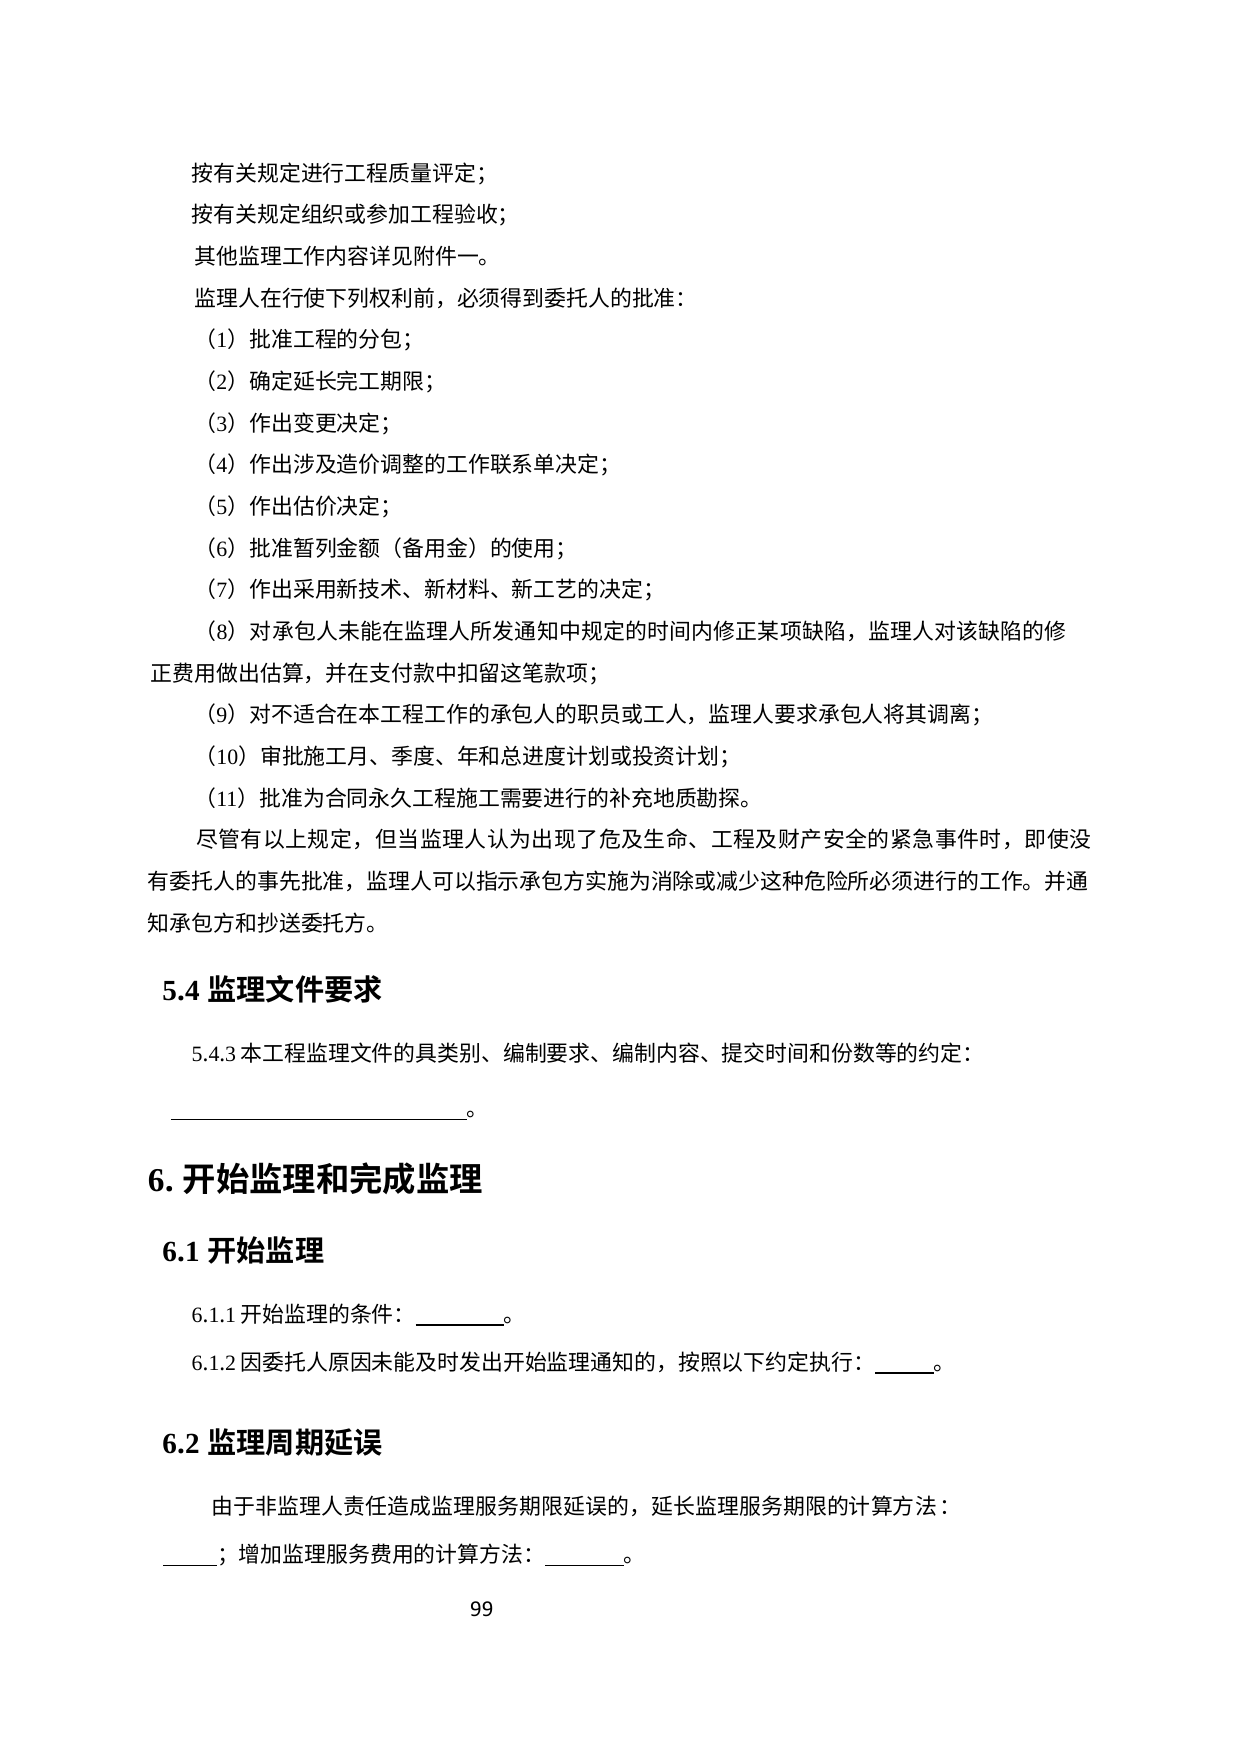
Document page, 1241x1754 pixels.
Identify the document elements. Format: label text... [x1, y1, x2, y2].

subtitle 5.4 监理文件要求 [148, 966, 1092, 1009]
text 6.1.2因委托人原因未能及时发出开始监理通知的，按照以下约定执行： 。 [148, 1345, 1092, 1377]
text 。 [148, 1083, 1092, 1125]
text （10）审批施工月、季度、年和总进度计划或投资计划； [151, 731, 1067, 773]
text 尽管有以上规定，但当监理人认为出现了危及生命、工程及财产安全的紧急事件时，即使没有委托人的事先批准，监理人可以指示承包方实施为消除或减少这种危险所必须进行的工作。并通知承包方和抄送委托方。 [148, 814, 1092, 939]
text （11）批准为合同永久工程施工需要进行的补充地质勘探。 [151, 773, 1067, 814]
text （4）作出涉及造价调整的工作联系单决定； [151, 439, 1067, 481]
subtitle 6.2 监理周期延误 [148, 1419, 1092, 1462]
text （7）作出采用新技术、新材料、新工艺的决定； [151, 564, 1067, 606]
subtitle 6. 开始监理和完成监理 [148, 1152, 1092, 1201]
subtitle 6.1 开始监理 [148, 1228, 1092, 1270]
text （5）作出估价决定； [151, 481, 1067, 523]
text （2）确定延长完工期限； [151, 356, 1067, 398]
text （8）对承包人未能在监理人所发通知中规定的时间内修正某项缺陷，监理人对该缺陷的修正费用做出估算，并在支付款中扣留这笔款项； [151, 606, 1067, 689]
text （3）作出变更决定； [151, 398, 1067, 439]
text 6.1.1开始监理的条件： 。 [148, 1297, 1092, 1329]
text 其他监理工作内容详见附件一。 [151, 231, 1067, 273]
text 按有关规定组织或参加工程验收； [148, 189, 1092, 231]
text 按有关规定进行工程质量评定； [148, 148, 1092, 189]
text （1）批准工程的分包； [151, 314, 1067, 356]
text （9）对不适合在本工程工作的承包人的职员或工人，监理人要求承包人将其调离； [151, 689, 1067, 731]
text 5.4.3本工程监理文件的具类别、编制要求、编制内容、提交时间和份数等的约定： [148, 1036, 1092, 1068]
text 由于非监理人责任造成监理服务期限延误的，延长监理服务期限的计算方法： ；增加监理服务费用的计算方法： 。 [163, 1489, 939, 1569]
text 监理人在行使下列权利前，必须得到委托人的批准： [151, 273, 1067, 314]
text （6）批准暂列金额（备用金）的使用； [151, 523, 1067, 564]
